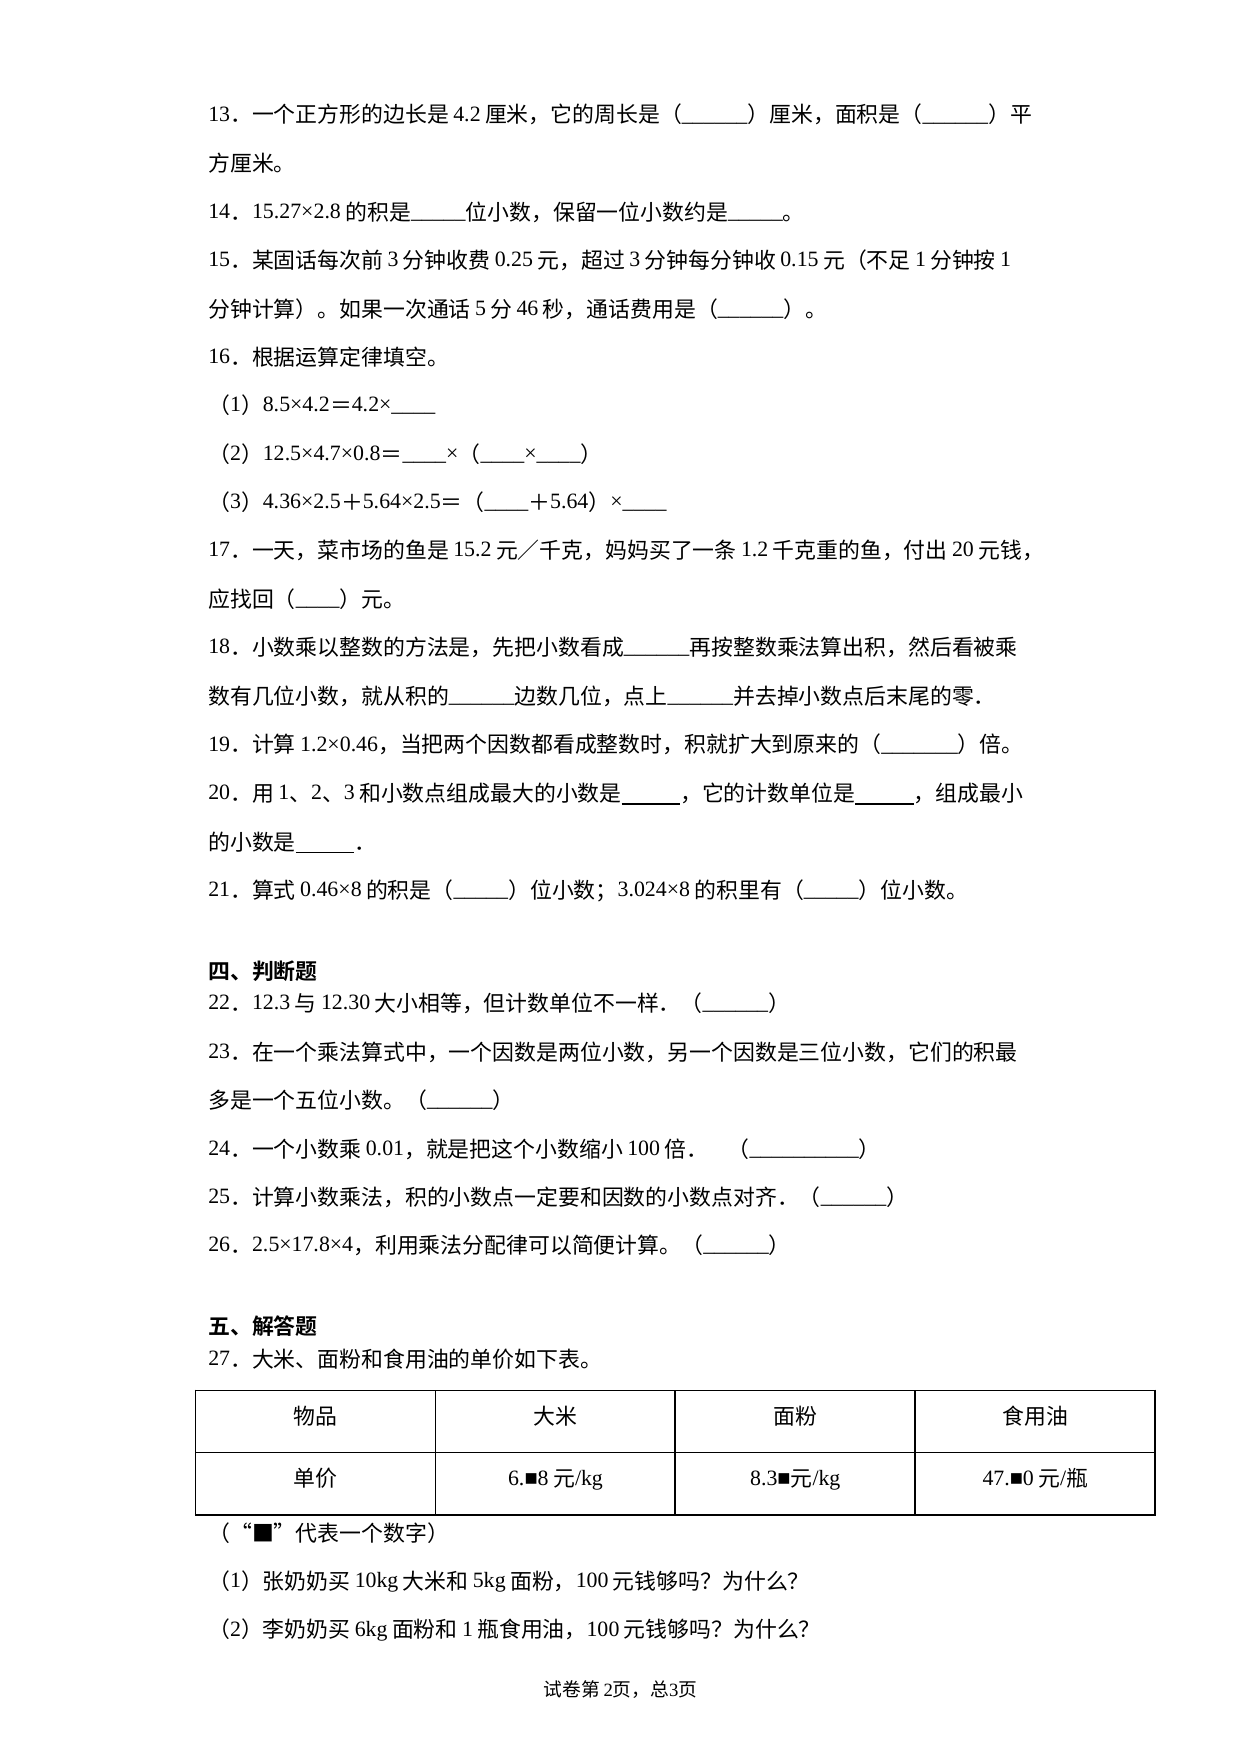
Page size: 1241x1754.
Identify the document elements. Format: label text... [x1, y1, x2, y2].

text （2）李奶奶买6kg面粉和1瓶食用油，100元钱够吗？为什么？ [208, 1612, 1032, 1644]
text 23．在一个乘法算式中，一个因数是两位小数，另一个因数是三位小数，它们的积最多是一个五位小数。（______） [208, 1034, 1032, 1115]
text 14．15.27×2.8的积是_____位小数，保留一位小数约是_____。 [208, 194, 1032, 227]
text 24．一个小数乘0.01，就是把这个小数缩小100倍． （__________） [208, 1131, 1032, 1164]
table_header 大米 [436, 1391, 674, 1452]
table_cell 8.3■元/kg [676, 1453, 914, 1514]
text 17．一天，菜市场的鱼是15.2元／千克，妈妈买了一条1.2千克重的鱼，付出20元钱，应找回（____）元。 [208, 533, 1032, 614]
text 四、判断题 [208, 953, 1032, 986]
text 27．大米、面粉和食用油的单价如下表。 [208, 1341, 1032, 1374]
table_cell 47.■0元/瓶 [916, 1453, 1154, 1514]
text 19．计算1.2×0.46，当把两个因数都看成整数时，积就扩大到原来的（_______）倍。 [208, 727, 1032, 759]
text （3）4.36×2.5＋5.64×2.5＝（____＋5.64）×____ [208, 484, 1032, 517]
text 15．某固话每次前3分钟收费0.25元，超过3分钟每分钟收0.15元（不足1分钟按1分钟计算）。如果一次通话5分46秒，通话费用是（______）。 [208, 242, 1032, 324]
text 22．12.3与12.30大小相等，但计数单位不一样．（______） [208, 986, 1032, 1018]
text 13．一个正方形的边长是4.2厘米，它的周长是（______）厘米，面积是（______）平方厘米。 [208, 97, 1032, 178]
table_header 物品 [196, 1391, 435, 1452]
table_cell 单价 [196, 1453, 435, 1514]
text 20．用1、2、3和小数点组成最大的小数是 ，它的计数单位是 ，组成最小的小数是 ． [208, 775, 1032, 857]
table_header 面粉 [676, 1391, 914, 1452]
text 五、解答题 [208, 1309, 1032, 1341]
text 16．根据运算定律填空。 [208, 339, 1032, 372]
text 26．2.5×17.8×4，利用乘法分配律可以简便计算。（______） [208, 1228, 1032, 1260]
text 18．小数乘以整数的方法是，先把小数看成______再按整数乘法算出积，然后看被乘数有几位小数，就从积的______边数几位，点上______并去掉小数点后末尾的零． [208, 630, 1032, 711]
text （2）12.5×4.7×0.8＝____×（____×____） [208, 436, 1032, 469]
text （“■”代表一个数字） [208, 1516, 1032, 1548]
text 25．计算小数乘法，积的小数点一定要和因数的小数点对齐．（______） [208, 1179, 1032, 1212]
table_cell 6.■8元/kg [436, 1453, 674, 1514]
text 21．算式0.46×8的积是（_____）位小数；3.024×8的积里有（_____）位小数。 [208, 872, 1032, 905]
table_header 食用油 [916, 1391, 1154, 1452]
text （1）张奶奶买10kg大米和5kg面粉，100元钱够吗？为什么？ [208, 1564, 1032, 1596]
text （1）8.5×4.2＝4.2×____ [208, 388, 1032, 420]
